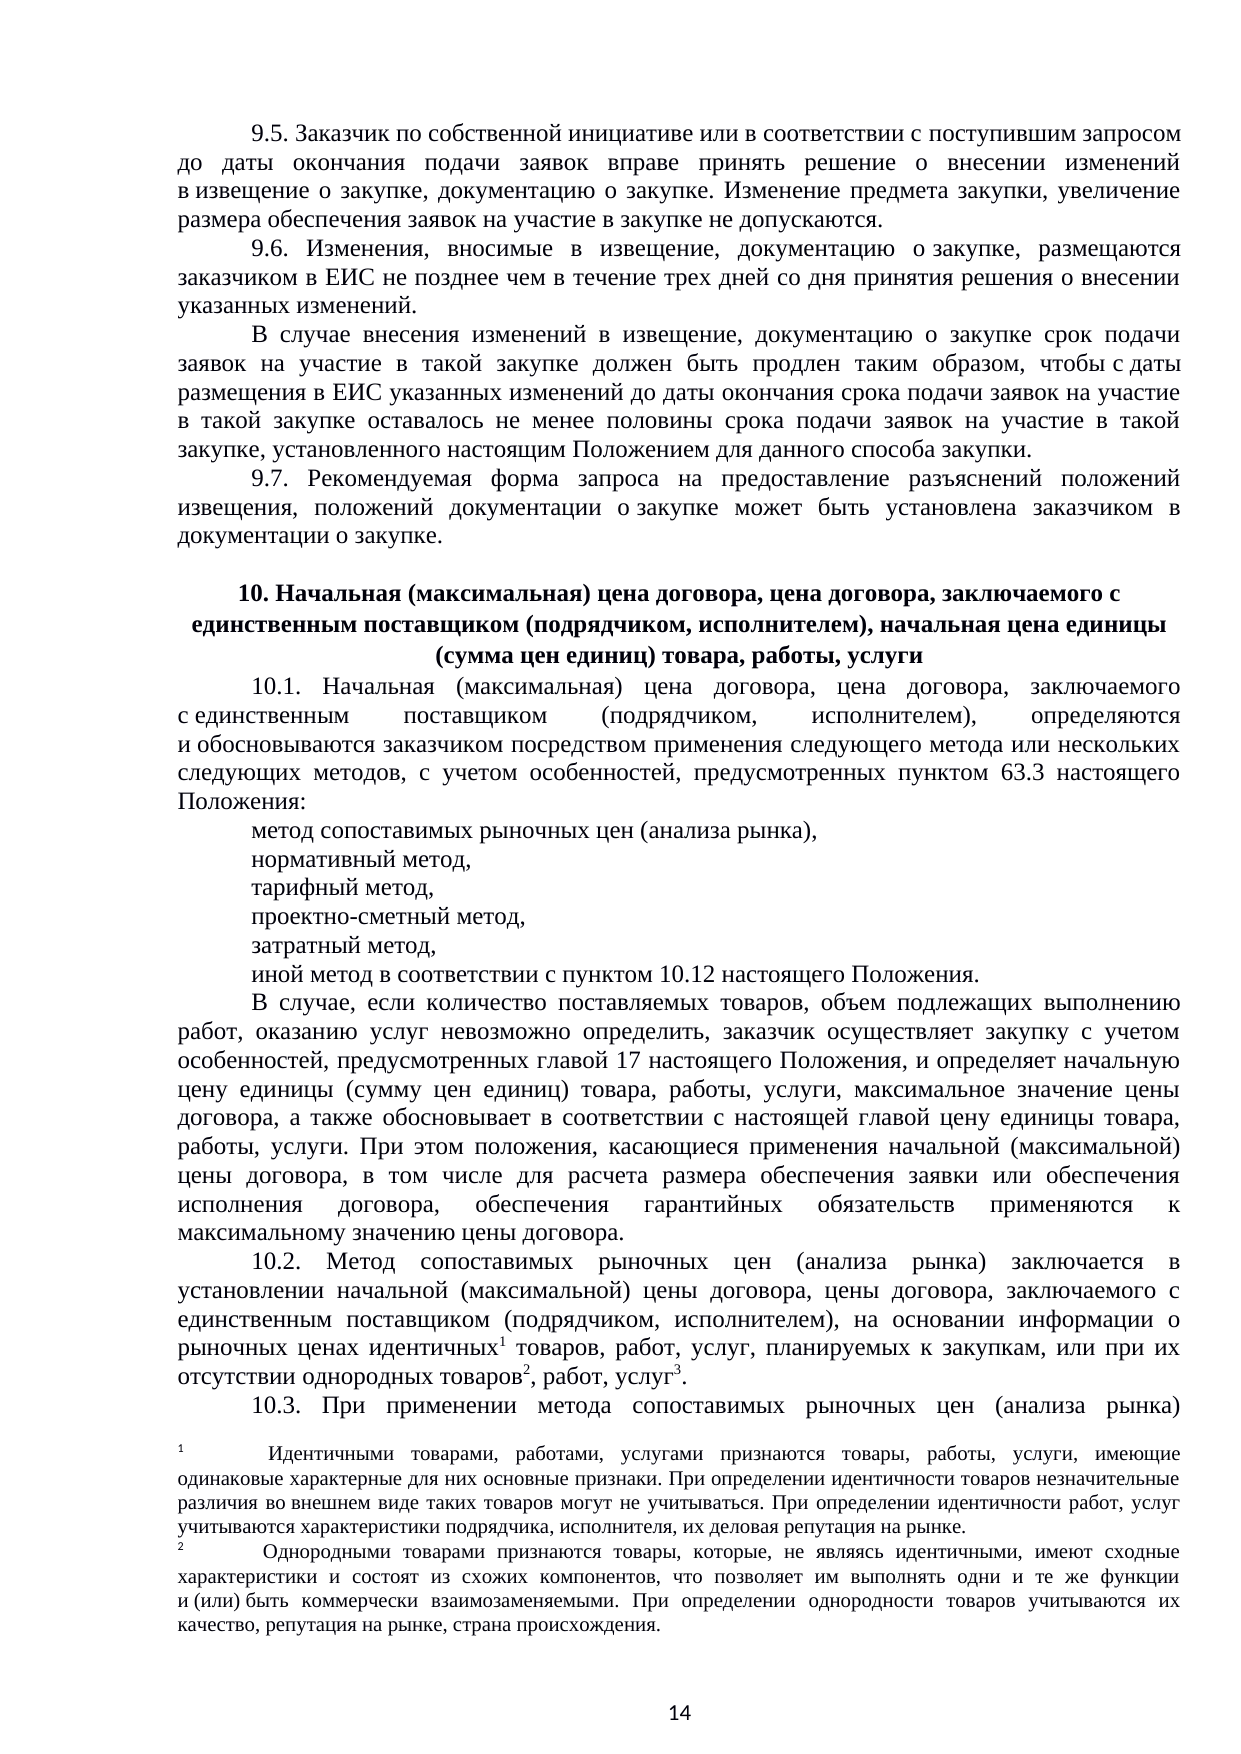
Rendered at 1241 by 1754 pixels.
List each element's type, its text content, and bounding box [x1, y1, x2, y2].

text метод сопоставимых рыночных цен (анализа рынка), [177, 815, 1181, 844]
text тарифный метод, [177, 872, 1181, 901]
text В случае, если количество поставляемых товаров, объем подлежащих выполнению работ, оказанию услуг невозможно определить, заказчик осуществляет закупку с учетом особенностей, предусмотренных главой 17 настоящего Положения, и определяет начальную цену единицы (сумму цен единиц) товара, работы, услуги, максимальное значение цены договора, а также обосновывает в соответствии с настоящей главой цену единицы товара, работы, услуги. При этом положения, касающиеся применения начальной (максимальной) цены договора, в том числе для расчета размера обеспечения заявки или обеспечения исполнения договора, обеспечения гарантийных обязательств применяются к максимальному значению цены договора. [177, 987, 1181, 1246]
subtitle 10. Начальная (максимальная) цена договора, цена договора, заключаемого с единственным поставщиком (подрядчиком, исполнителем), начальная цена единицы (сумма цен единиц) товара, работы, услуги [177, 578, 1181, 669]
text затратный метод, [177, 930, 1181, 959]
text В случае внесения изменений в извещение, документацию о закупке срок подачи заявок на участие в такой закупке должен быть продлен таким образом, чтобы с даты размещения в ЕИС указанных изменений до даты окончания срока подачи заявок на участие в такой закупке оставалось не менее половины срока подачи заявок на участие в такой закупке, установленного настоящим Положением для данного способа закупки. [177, 319, 1181, 463]
text 10.2. Метод сопоставимых рыночных цен (анализа рынка) заключается в установлении начальной (максимальной) цены договора, цены договора, заключаемого с единственным поставщиком (подрядчиком, исполнителем), на основании информации о рыночных ценах идентичных товаров, работ, услуг, планируемых к закупкам, или при их отсутствии однородных товаров, работ, услуг. [177, 1246, 1181, 1390]
text иной метод в соответствии с пунктом 10.12 настоящего Положения. [177, 959, 1181, 987]
text 10.1. Начальная (максимальная) цена договора, цена договора, заключаемого с единственным поставщиком (подрядчиком, исполнителем), определяются и обосновываются заказчиком посредством применения следующего метода или нескольких следующих методов, с учетом особенностей, предусмотренных пунктом 63.3 настоящего Положения: [177, 671, 1181, 815]
text проектно-сметный метод, [177, 901, 1181, 930]
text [177, 1390, 1181, 1419]
text 9.6. Изменения, вносимые в извещение, документацию о закупке, размещаются заказчиком в ЕИС не позднее чем в течение трех дней со дня принятия решения о внесении указанных изменений. [177, 233, 1181, 319]
text нормативный метод, [177, 844, 1181, 872]
text 9.7. Рекомендуемая форма запроса на предоставление разъяснений положений извещения, положений документации о закупке может быть установлена заказчиком в документации о закупке. [177, 463, 1181, 549]
text 9.5. Заказчик по собственной инициативе или в соответствии с поступившим запросом до даты окончания подачи заявок вправе принять решение о внесении изменений в извещение о закупке, документацию о закупке. Изменение предмета закупки, увеличение размера обеспечения заявок на участие в закупке не допускаются. [177, 118, 1181, 233]
